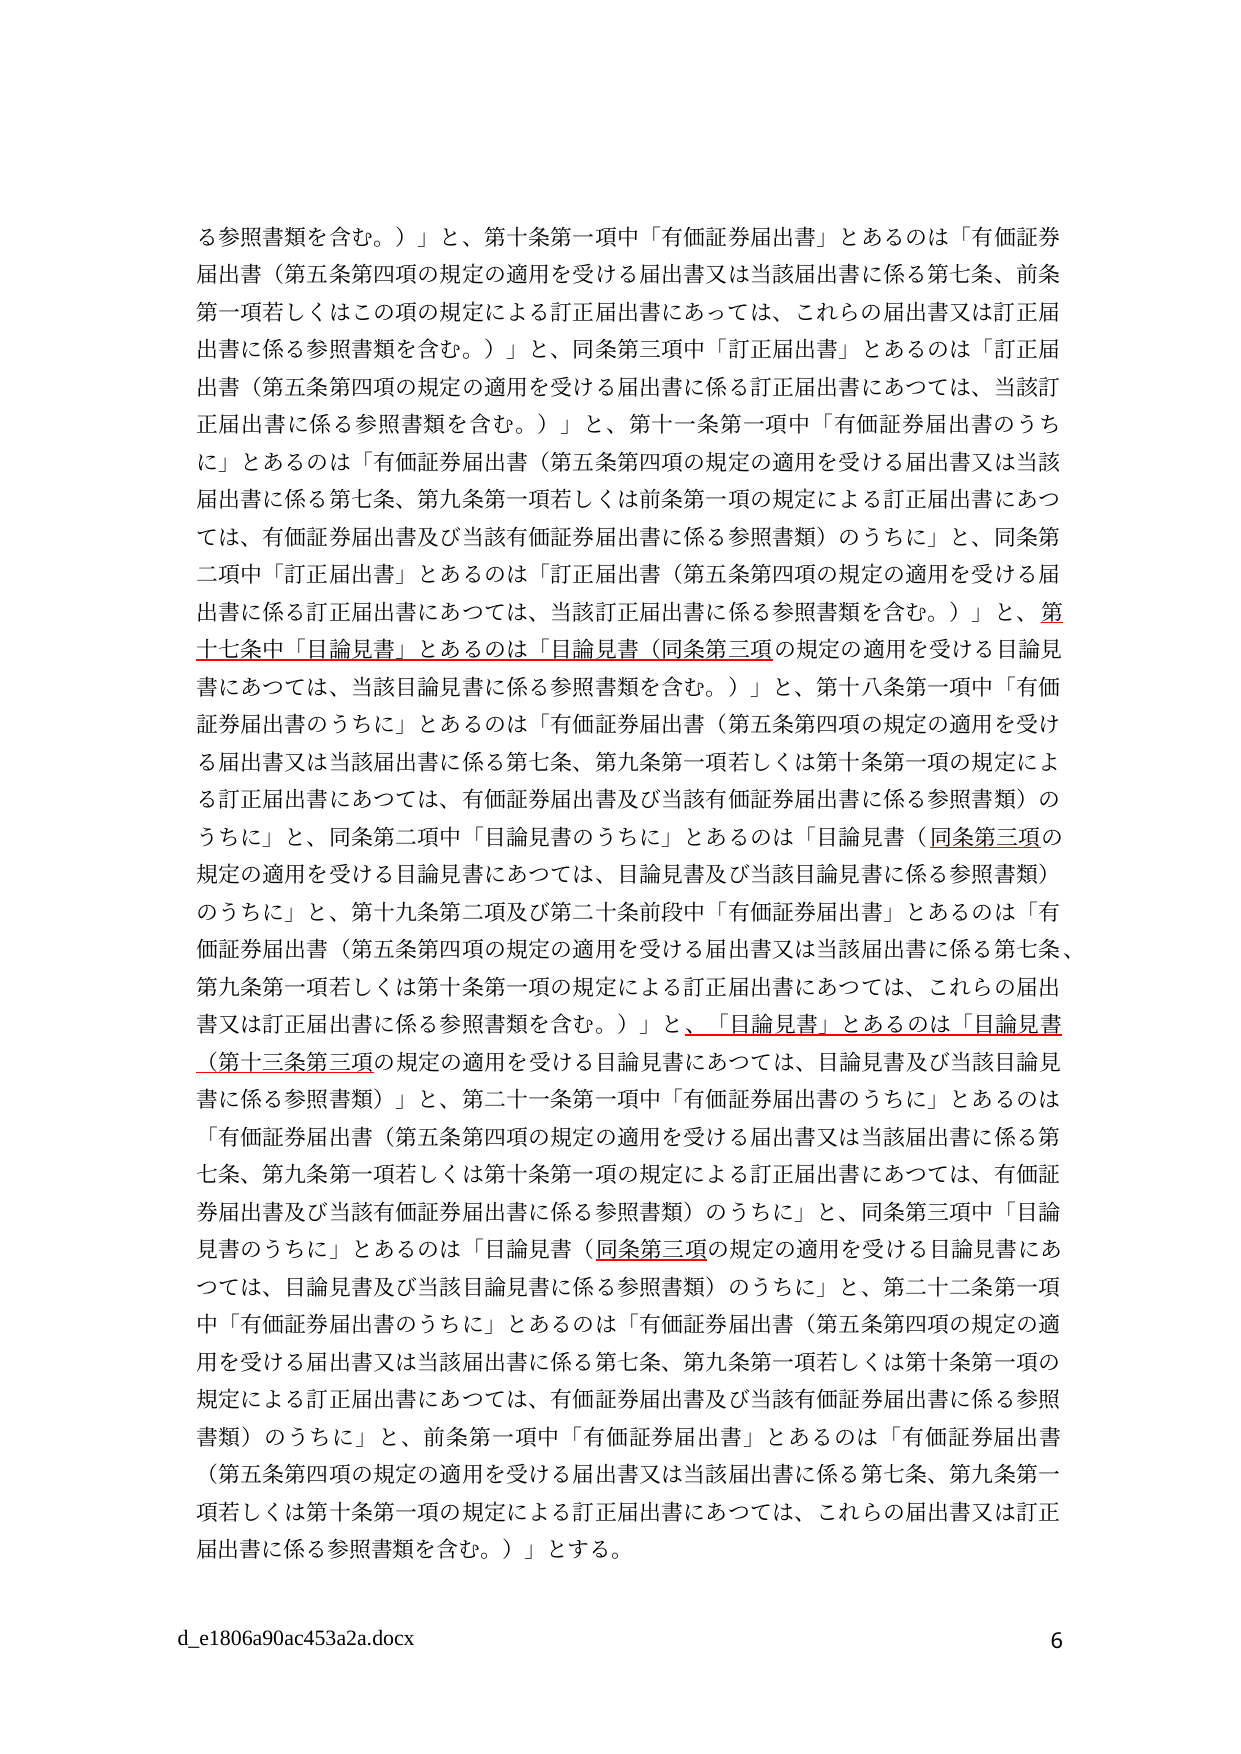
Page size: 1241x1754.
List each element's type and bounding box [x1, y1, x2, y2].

text [177, 217, 1063, 1567]
